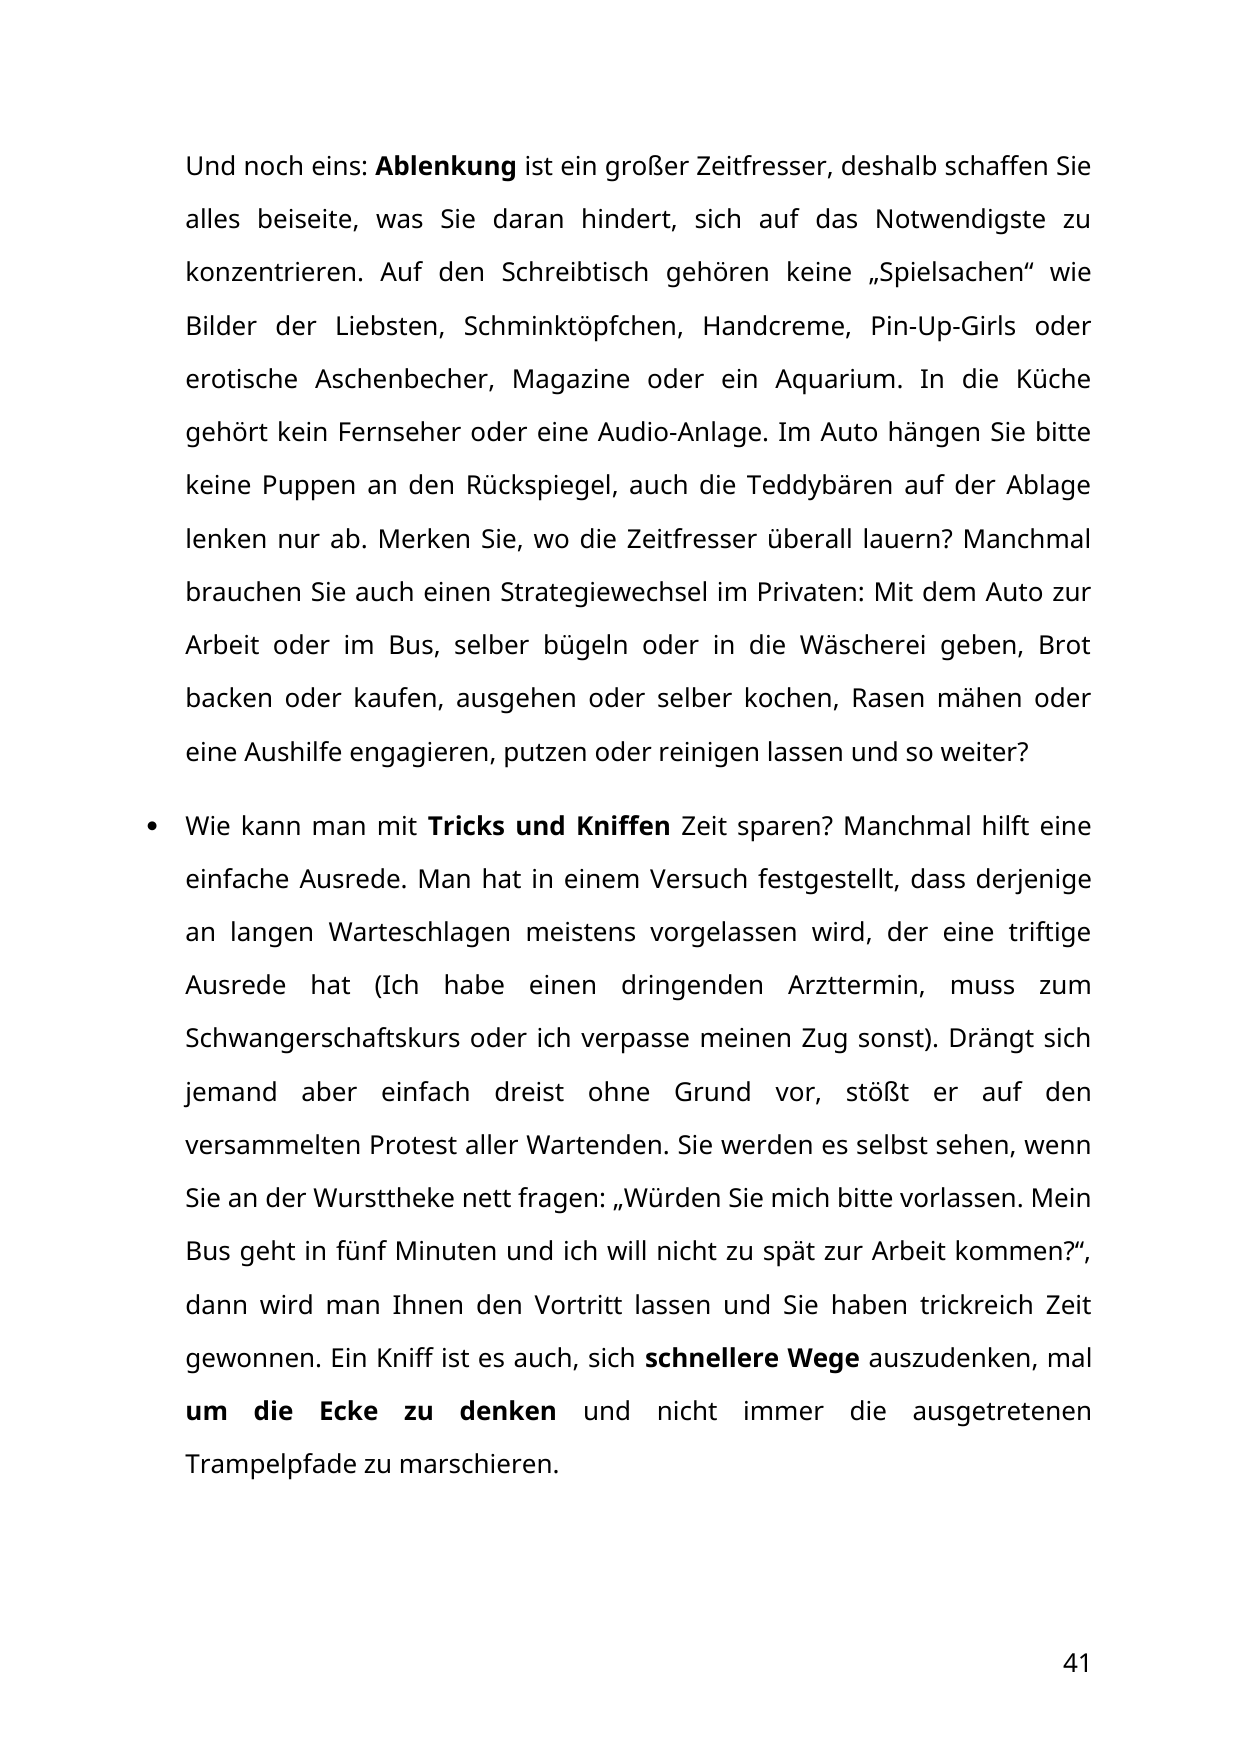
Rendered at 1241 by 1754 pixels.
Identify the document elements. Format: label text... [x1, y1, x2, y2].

list Wie kann man mit Tricks und Kniffen Zeit sparen? Manchmal hilft eine einfache Ausrede. Man hat in einem Versuch festgestellt, dass derjenige an langen Warteschlagen meistens vorgelassen wird, der eine triftige Ausrede hat (Ich habe einen dringenden Arzttermin, muss zum Schwangerschaftskurs oder ich verpasse meinen Zug sonst). Drängt sich jemand aber einfach dreist ohne Grund vor, stößt er auf den versammelten Protest aller Wartenden. Sie werden es selbst sehen, wenn Sie an der Wursttheke nett fragen: „Würden Sie mich bitte vorlassen. Mein Bus geht in fünf Minuten und ich will nicht zu spät zur Arbeit kommen?“, dann wird man Ihnen den Vortritt lassen und Sie haben trickreich Zeit gewonnen. Ein Kniff ist es auch, sich schnellere Wege auszudenken, mal um die Ecke zu denken und nicht immer die ausgetretenen Trampelpfade zu marschieren. [148, 807, 1093, 1481]
text Und noch eins: Ablenkung ist ein großer Zeitfresser, deshalb schaffen Sie alles beiseite, was Sie daran hindert, sich auf das Notwendigste zu konzentrieren. Auf den Schreibtisch gehören keine „Spielsachen“ wie Bilder der Liebsten, Schminktöpfchen, Handcreme, Pin-Up-Girls oder erotische Aschenbecher, Magazine oder ein Aquarium. In die Küche gehört kein Fernseher oder eine Audio-Anlage. Im Auto hängen Sie bitte keine Puppen an den Rückspiegel, auch die Teddybären auf der Ablage lenken nur ab. Merken Sie, wo die Zeitfresser überall lauern? Manchmal brauchen Sie auch einen Strategiewechsel im Privaten: Mit dem Auto zur Arbeit oder im Bus, selber bügeln oder in die Wäscherei geben, Brot backen oder kaufen, ausgehen oder selber kochen, Rasen mähen oder eine Aushilfe engagieren, putzen oder reinigen lassen und so weiter? [185, 148, 1093, 769]
